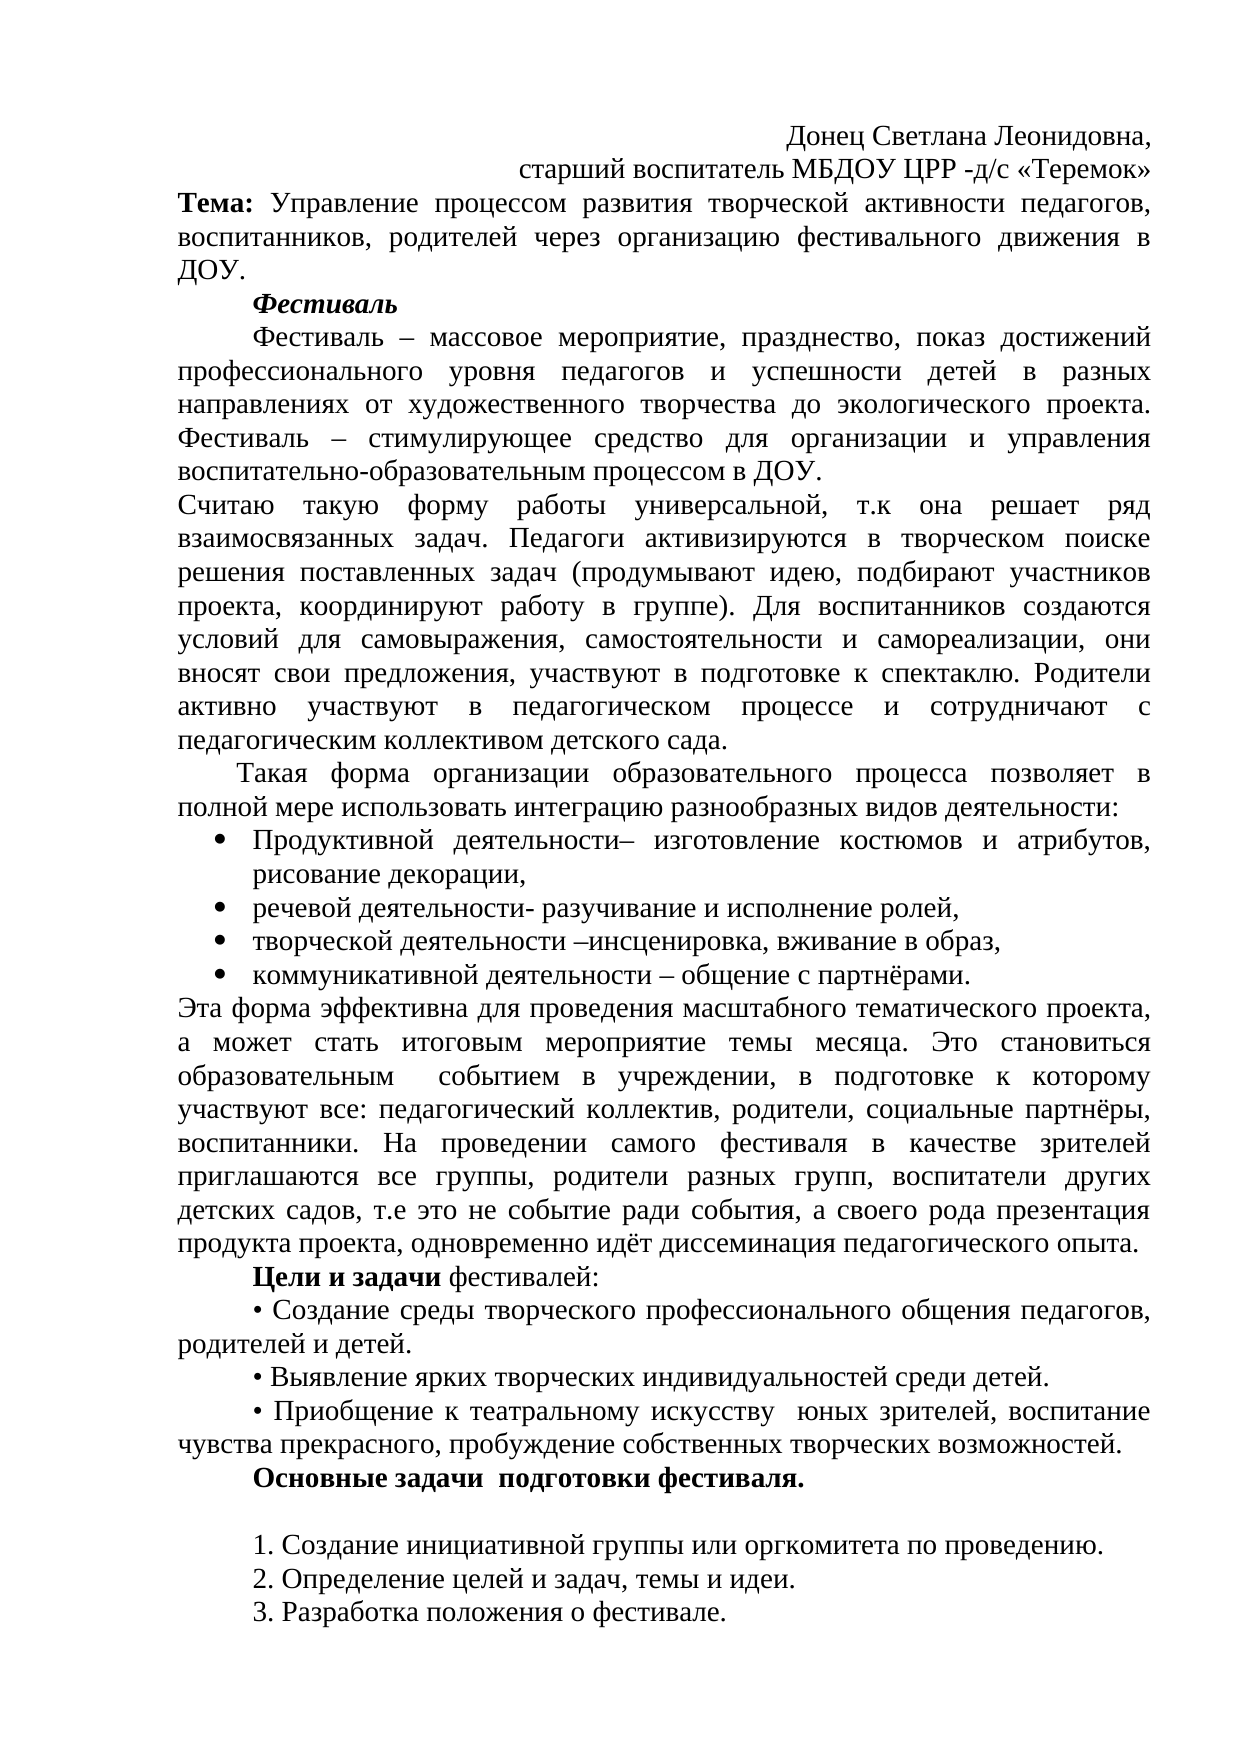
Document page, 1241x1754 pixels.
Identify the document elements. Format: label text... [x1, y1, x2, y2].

list Продуктивной деятельности– изготовление костюмов и атрибутов, рисование декорации, [215, 822, 1152, 890]
text старший воспитатель МБДОУ ЦРР -д/с «Теремок» [177, 152, 1152, 185]
text • Выявление ярких творческих индивидуальностей среди детей. [177, 1359, 1152, 1393]
text Тема: Управление процессом развития творческой активности педагогов, воспитанников, родителей через организацию фестивального движения в ДОУ. [177, 185, 1152, 286]
text Фестиваль – массовое мероприятие, празднество, показ достижений профессионального уровня педагогов и успешности детей в разных направлениях от художественного творчества до экологического проекта. Фестиваль – стимулирующее средство для организации и управления воспитательно-образовательным процессом в ДОУ. [177, 319, 1152, 487]
text Эта форма эффективна для проведения масштабного тематического проекта, а может стать итоговым мероприятие темы месяца. Это становиться образовательным событием в учреждении, в подготовке к которому участвуют все: педагогический коллектив, родители, социальные партнёры, воспитанники. На проведении самого фестиваля в качестве зрителей приглашаются все группы, родители разных групп, воспитатели других детских садов, т.е это не событие ради события, а своего рода презентация продукта проекта, одновременно идёт диссеминация педагогического опыта. [177, 991, 1152, 1259]
text 3. Разработка положения о фестивале. [177, 1594, 1152, 1628]
list творческой деятельности –инсценировка, вживание в образ, [215, 923, 1152, 957]
text Основные задачи подготовки фестиваля. [177, 1460, 1152, 1494]
list речевой деятельности- разучивание и исполнение ролей, [215, 890, 1152, 923]
text 1. Создание инициативной группы или оргкомитета по проведению. [177, 1527, 1152, 1561]
text Донец Светлана Леонидовна, [177, 118, 1152, 152]
text Считаю такую форму работы универсальной, т.к она решает ряд взаимосвязанных задач. Педагоги активизируются в творческом поиске решения поставленных задач (продумывают идею, подбирают участников проекта, координируют работу в группе). Для воспитанников создаются условий для самовыражения, самостоятельности и самореализации, они вносят свои предложения, участвуют в подготовке к спектаклю. Родители активно участвуют в педагогическом процессе и сотрудничают с педагогическим коллективом детского сада. [177, 487, 1152, 755]
text Фестиваль [177, 286, 1152, 319]
list коммуникативной деятельности – общение с партнёрами. [215, 957, 1152, 991]
text Цели и задачи фестивалей: [177, 1259, 1152, 1292]
text • Приобщение к театральному искусству юных зрителей, воспитание чувства прекрасного, пробуждение собственных творческих возможностей. [177, 1393, 1152, 1460]
text • Создание среды творческого профессионального общения педагогов, родителей и детей. [177, 1292, 1152, 1359]
text Такая форма организации образовательного процесса позволяет в полной мере использовать интеграцию разнообразных видов деятельности: [177, 755, 1152, 822]
text 2. Определение целей и задач, темы и идеи. [177, 1561, 1152, 1594]
